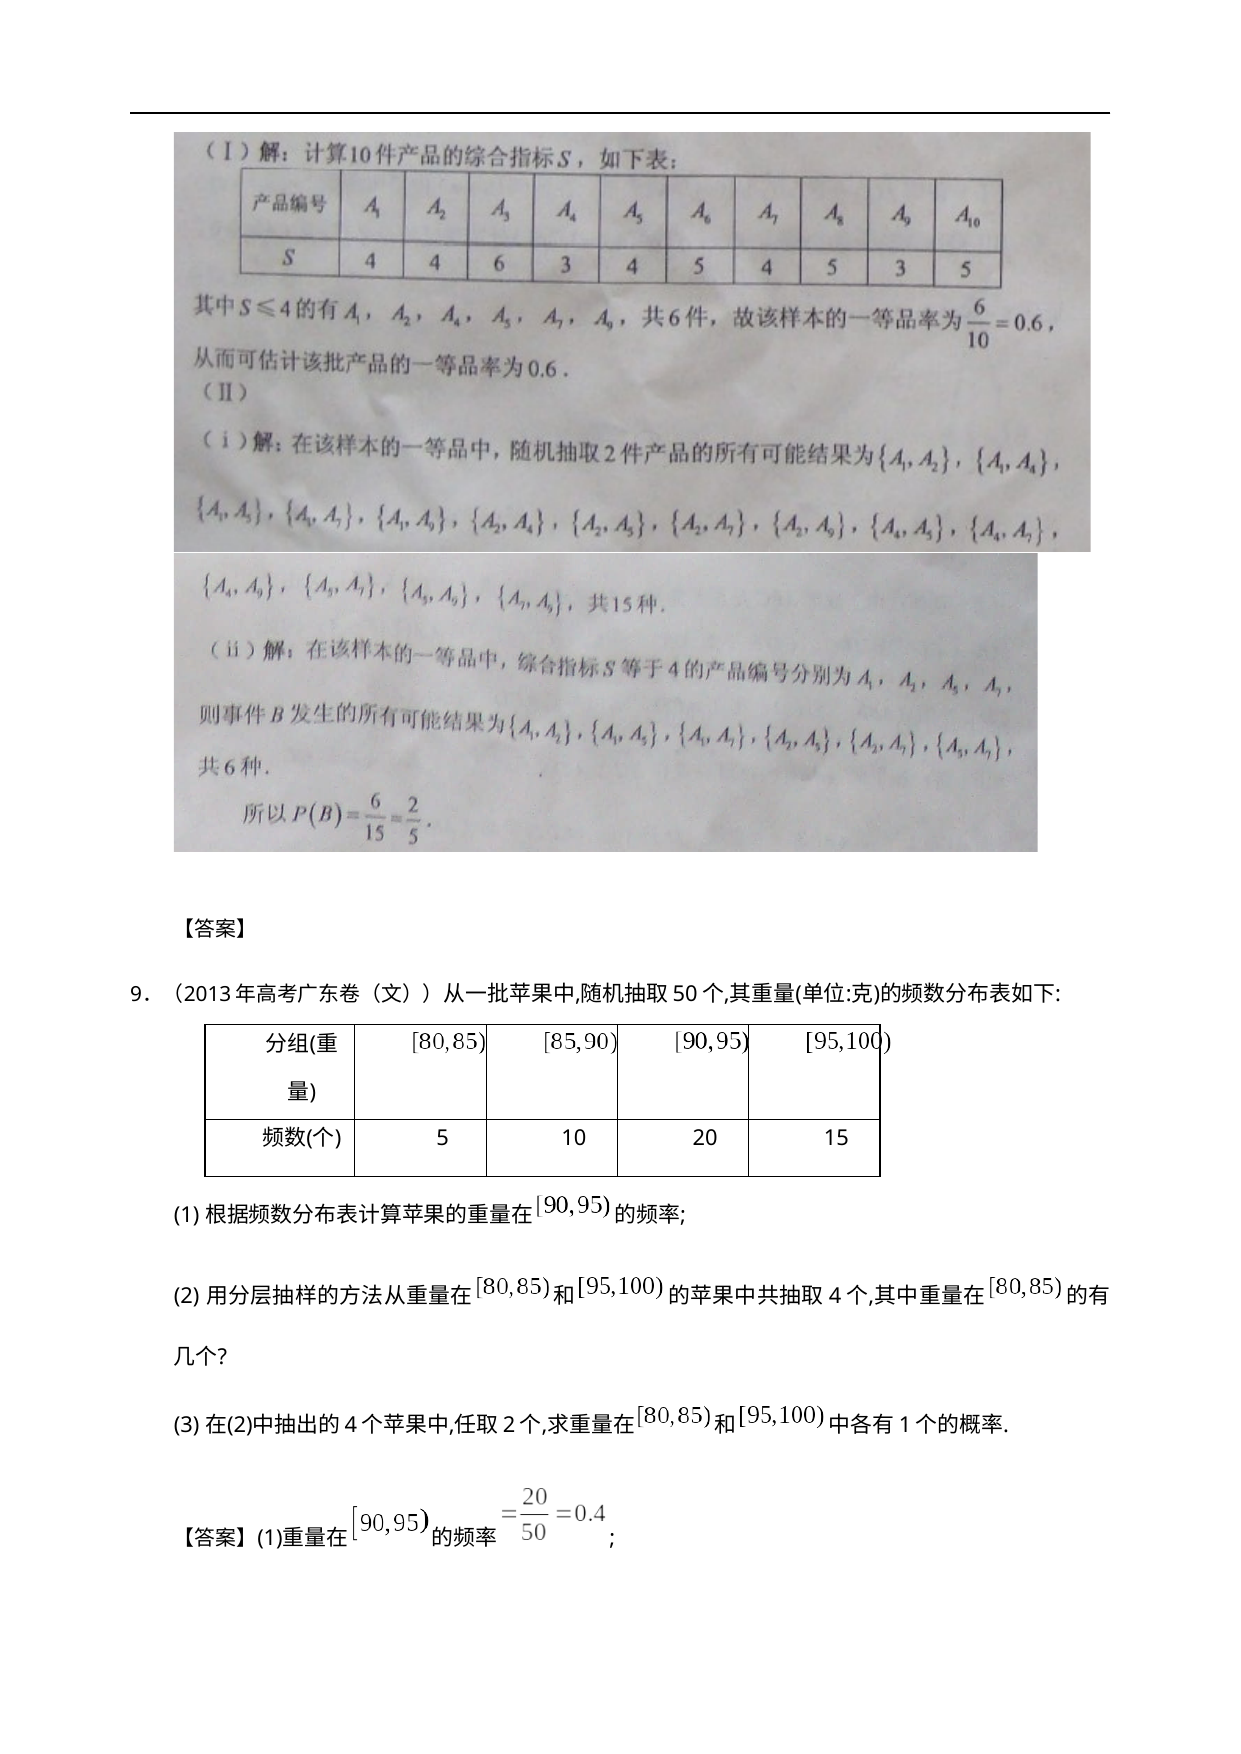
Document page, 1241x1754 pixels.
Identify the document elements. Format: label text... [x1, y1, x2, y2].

table_header [618, 1025, 748, 1119]
table_cell 10 [487, 1120, 617, 1176]
table_header [749, 1025, 879, 1119]
table_cell 20 [618, 1120, 748, 1176]
table_cell 5 [355, 1120, 486, 1176]
text 【答案】 [174, 911, 1110, 943]
text (3) 在(2)中抽出的4个苹果中,任取2个,求重量在和中各有1个的概率. [174, 1387, 1110, 1452]
text (2) 用分层抽样的方法从重量在和的苹果中共抽取4个,其中重量在的有几个? [174, 1257, 1110, 1371]
text 【答案】(1)重量在的频率; [174, 1468, 1110, 1565]
picture [173, 132, 1091, 552]
table_cell 频数(个) [206, 1120, 354, 1176]
table_cell 15 [749, 1120, 879, 1176]
text (1) 根据频数分布表计算苹果的重量在的频率; [174, 1177, 1110, 1242]
text ．（2013年高考广东卷（文））从一批苹果中,随机抽取50个,其重量(单位:克)的频数分布表如下: [130, 976, 1110, 1008]
table_header [487, 1025, 617, 1119]
table_header [355, 1025, 486, 1119]
table_header 分组(重量) [206, 1025, 354, 1119]
